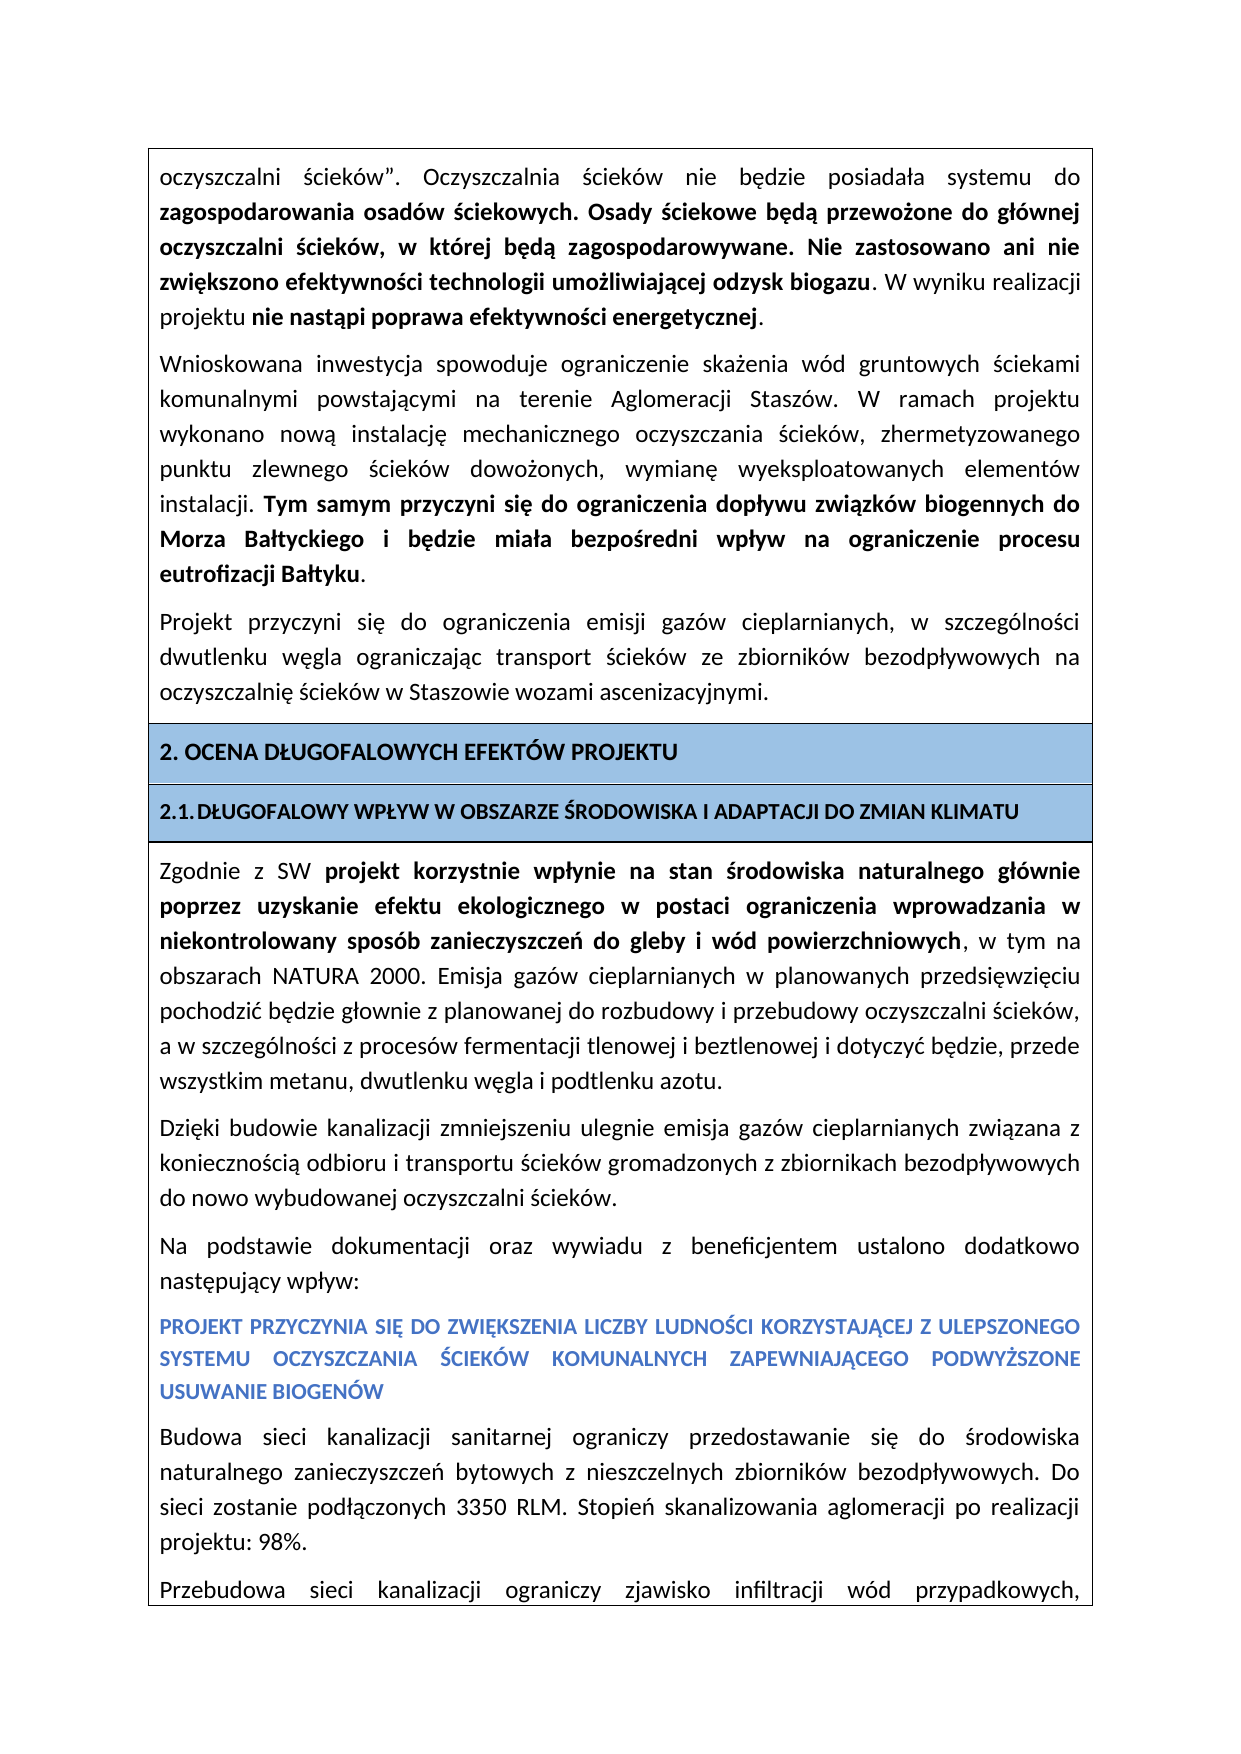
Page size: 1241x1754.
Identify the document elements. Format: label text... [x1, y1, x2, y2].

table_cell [149, 843, 1092, 1604]
table_cell DŁUGOFALOWY WPŁYW W OBSZARZE ŚRODOWISKA I ADAPTACJI DO ZMIAN KLIMATU [149, 785, 1092, 841]
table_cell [149, 149, 1092, 723]
table_cell 2. OCENA DŁUGOFALOWYCH EFEKTÓW PROJEKTU [149, 724, 1092, 783]
